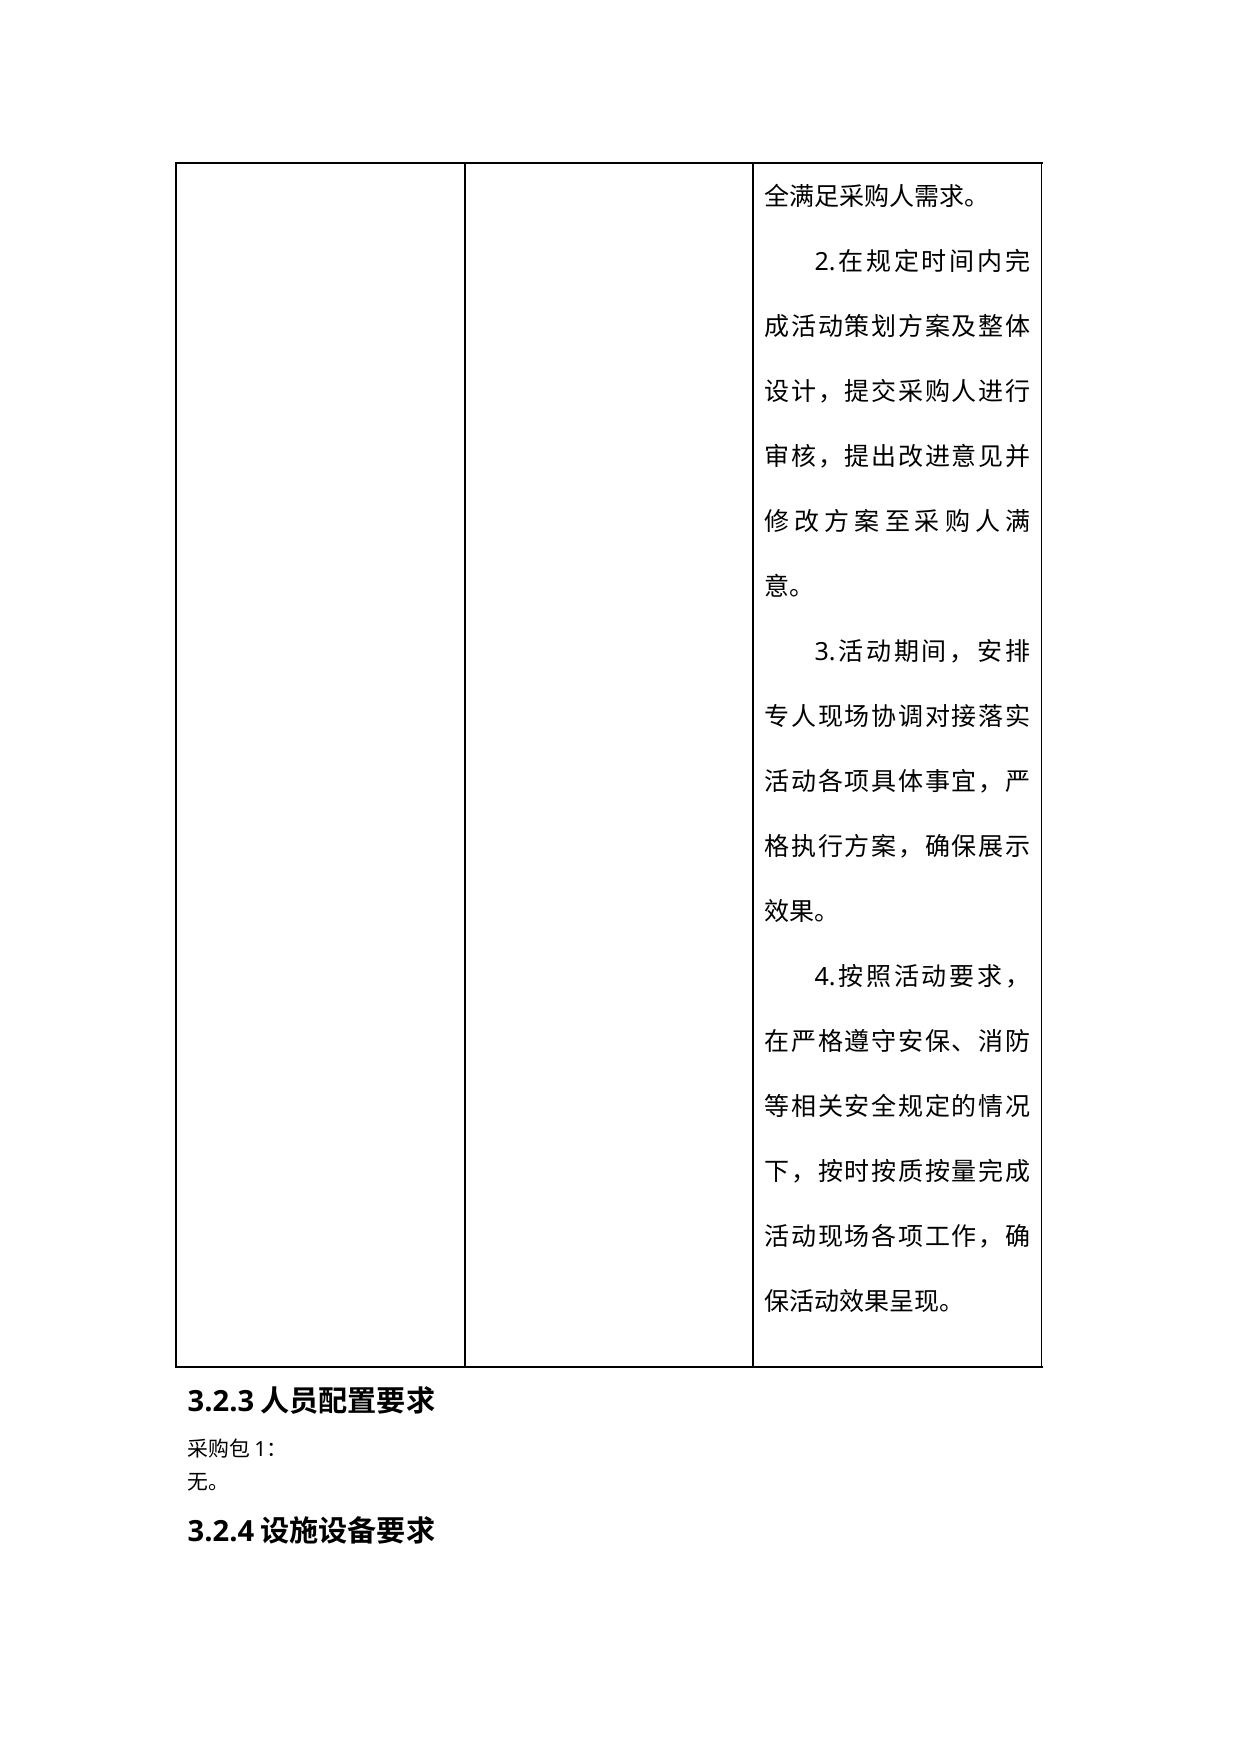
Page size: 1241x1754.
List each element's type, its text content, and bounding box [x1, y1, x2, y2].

table_cell [466, 164, 752, 1366]
text 3.2.3人员配置要求 [187, 1368, 1053, 1433]
text 采购包1： [187, 1433, 1053, 1465]
text 3.2.4设施设备要求 [187, 1498, 1053, 1563]
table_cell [754, 164, 1041, 1366]
table_cell 1 [177, 164, 464, 1366]
text 无。 [187, 1465, 1053, 1498]
